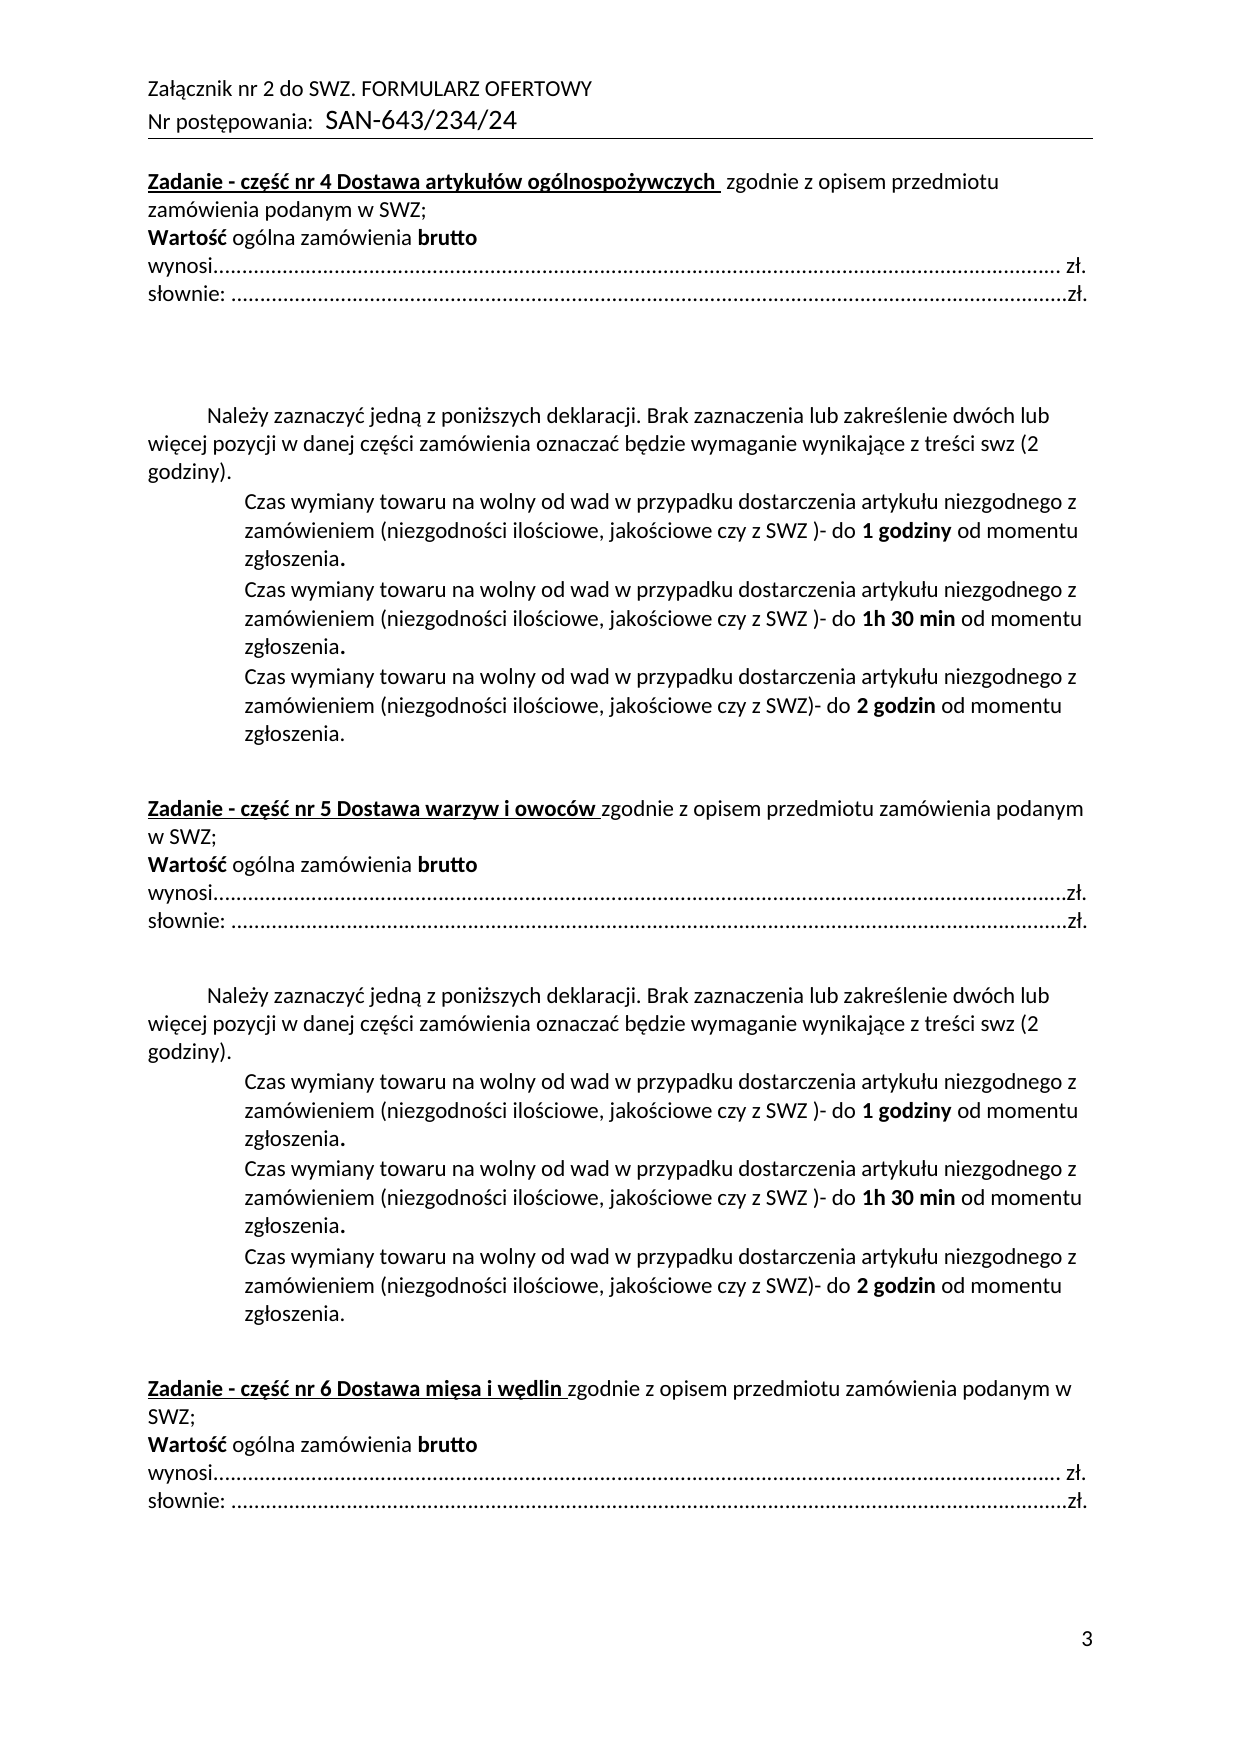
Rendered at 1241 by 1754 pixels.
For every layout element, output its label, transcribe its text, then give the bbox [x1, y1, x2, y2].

text Zadanie - część nr 5 Dostawa warzyw i owoców zgodnie z opisem przedmiotu zamówienia podanym w SWZ; [148, 794, 1093, 850]
text Zadanie - część nr 4 Dostawa artykułów ogólnospożywczych zgodnie z opisem przedmiotu zamówienia podanym w SWZ; [148, 167, 1093, 223]
text słownie: .................................................................................................................................................zł. [148, 906, 1093, 934]
text wynosi................................................................................................................................................... zł. [148, 251, 1093, 279]
text słownie: .................................................................................................................................................zł. [148, 279, 1093, 307]
text Wartość ogólna zamówienia brutto wynosi....................................................................................................................................................zł. [148, 850, 1093, 906]
text Zadanie - część nr 6 Dostawa mięsa i wędlin zgodnie z opisem przedmiotu zamówienia podanym w SWZ; [148, 1374, 1093, 1430]
text słownie: .................................................................................................................................................zł. [148, 1486, 1093, 1514]
text Wartość ogólna zamówienia brutto wynosi................................................................................................................................................... zł. [148, 1430, 1093, 1486]
text Wartość ogólna zamówienia brutto [148, 223, 1093, 251]
